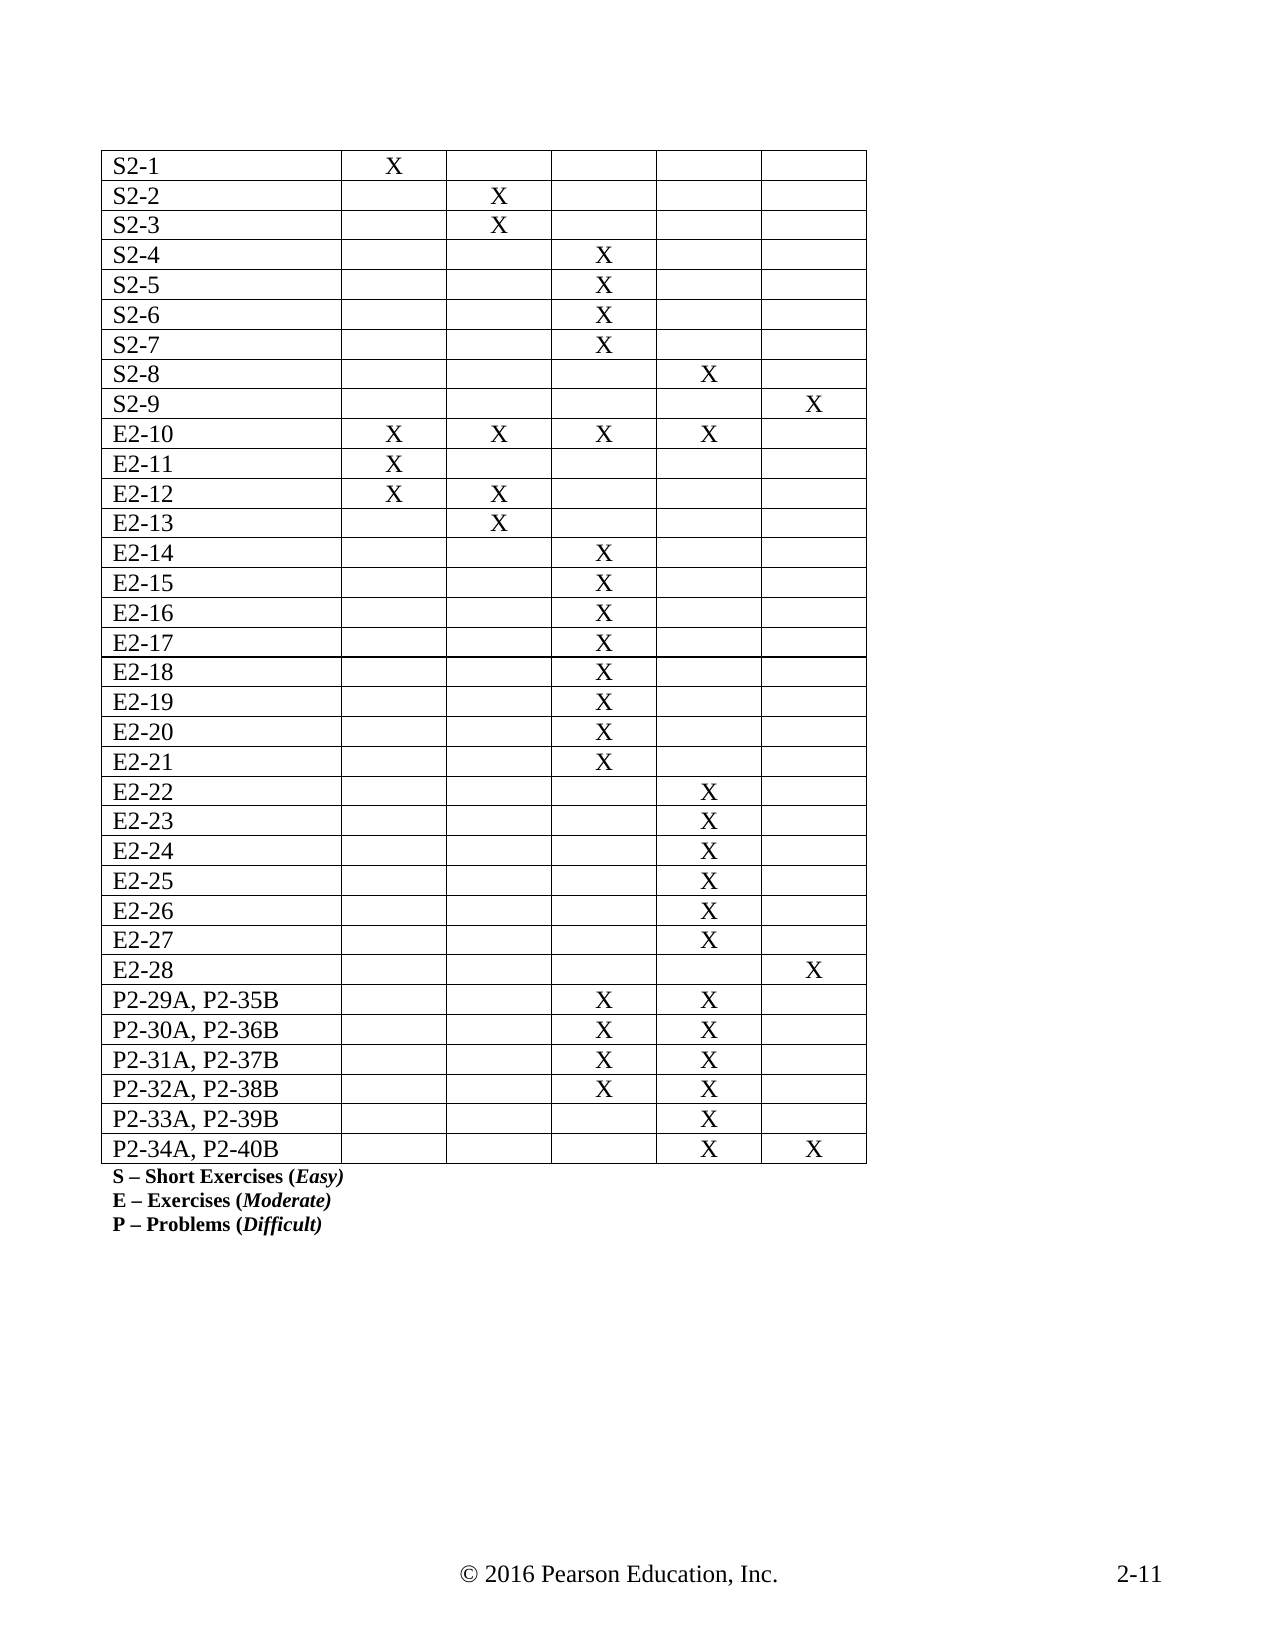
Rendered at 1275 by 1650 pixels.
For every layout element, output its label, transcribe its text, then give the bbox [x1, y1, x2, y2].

table_cell [342, 389, 446, 418]
table_cell X [657, 419, 761, 448]
table_cell S2-2 [102, 181, 341, 209]
table_cell [447, 777, 551, 805]
table_cell [342, 658, 446, 686]
table_cell [657, 240, 761, 269]
table_cell S2-6 [102, 300, 341, 329]
table_cell [447, 240, 551, 269]
table_cell [552, 449, 656, 478]
table_cell P2-32A, P2-38B [102, 1075, 341, 1103]
table_cell [447, 628, 551, 656]
table_cell [447, 955, 551, 984]
table_cell E2-20 [102, 717, 341, 746]
table_cell [657, 509, 761, 537]
table_cell X [552, 747, 656, 776]
table_cell [447, 806, 551, 835]
table_cell [342, 1015, 446, 1044]
table_cell [447, 1045, 551, 1073]
table_cell [657, 658, 761, 686]
table_cell [342, 777, 446, 805]
table_cell [342, 509, 446, 537]
table_cell [552, 479, 656, 507]
table_cell [342, 300, 446, 329]
table_cell S2-5 [102, 270, 341, 299]
table_cell X [762, 389, 866, 418]
table_cell X [552, 419, 656, 448]
table_cell [762, 896, 866, 924]
table_cell X [447, 211, 551, 239]
table_cell P2-31A, P2-37B [102, 1045, 341, 1073]
table_cell [342, 926, 446, 954]
table_cell P2-34A, P2-40B [102, 1134, 341, 1163]
table_cell X [552, 240, 656, 269]
table_cell [762, 479, 866, 507]
table_cell [762, 300, 866, 329]
table_cell [342, 747, 446, 776]
table_cell [342, 1045, 446, 1073]
table_cell [762, 926, 866, 954]
table_cell E2-13 [102, 509, 341, 537]
table_cell X [447, 181, 551, 209]
table_cell X [552, 1015, 656, 1044]
table_cell [342, 717, 446, 746]
table_cell [447, 538, 551, 567]
table_cell [447, 449, 551, 478]
table_cell [657, 598, 761, 627]
table_cell [342, 1104, 446, 1133]
table_cell [447, 866, 551, 895]
table_cell [762, 270, 866, 299]
table_cell E2-19 [102, 687, 341, 716]
table_cell [657, 389, 761, 418]
table_cell [447, 747, 551, 776]
table_cell [342, 896, 446, 924]
table_cell X [342, 151, 446, 180]
table_cell [657, 568, 761, 597]
table_cell [762, 777, 866, 805]
table_cell S2-1 [102, 151, 341, 180]
table_cell [762, 806, 866, 835]
table_cell [552, 181, 656, 209]
table_cell X [552, 538, 656, 567]
table_cell [762, 717, 866, 746]
table_cell E2-26 [102, 896, 341, 924]
table_cell [447, 985, 551, 1014]
table_cell P2-29A, P2-35B [102, 985, 341, 1014]
table_cell [762, 211, 866, 239]
table_cell [657, 717, 761, 746]
table_cell X [552, 1045, 656, 1073]
table_cell E2-17 [102, 628, 341, 656]
table_cell E2-11 [102, 449, 341, 478]
table_cell X [657, 1045, 761, 1073]
table_cell [342, 538, 446, 567]
table_cell [342, 598, 446, 627]
table_cell [552, 509, 656, 537]
table_cell [552, 777, 656, 805]
table_cell X [657, 1134, 761, 1163]
table_cell [552, 1134, 656, 1163]
table_cell [552, 866, 656, 895]
table_cell E2-16 [102, 598, 341, 627]
table_cell [342, 181, 446, 209]
table_cell S2-4 [102, 240, 341, 269]
table_cell X [447, 479, 551, 507]
table_cell [447, 836, 551, 865]
table_cell E2-27 [102, 926, 341, 954]
table_cell X [657, 866, 761, 895]
table_cell [657, 181, 761, 209]
table_cell X [552, 687, 656, 716]
table_cell X [552, 628, 656, 656]
table_cell E2-25 [102, 866, 341, 895]
table_cell [342, 687, 446, 716]
table_cell [657, 449, 761, 478]
table_cell P2-33A, P2-39B [102, 1104, 341, 1133]
table_cell [342, 955, 446, 984]
table_cell E2-18 [102, 658, 341, 686]
table_cell X [342, 419, 446, 448]
table_cell S2-3 [102, 211, 341, 239]
table_cell S2-9 [102, 389, 341, 418]
table_cell [447, 926, 551, 954]
table_cell X [657, 926, 761, 954]
text E – Exercises (Moderate) [112, 1188, 1162, 1212]
table_cell X [657, 777, 761, 805]
table_cell [552, 896, 656, 924]
table_cell [762, 687, 866, 716]
table_cell [447, 151, 551, 180]
table_cell [762, 240, 866, 269]
table_cell X [552, 717, 656, 746]
table_cell X [447, 419, 551, 448]
table_cell X [657, 896, 761, 924]
table_cell E2-23 [102, 806, 341, 835]
table_cell X [342, 479, 446, 507]
table_cell P2-30A, P2-36B [102, 1015, 341, 1044]
table_cell X [342, 449, 446, 478]
table_cell E2-22 [102, 777, 341, 805]
table_cell [342, 240, 446, 269]
table_cell [762, 1104, 866, 1133]
table_cell [552, 836, 656, 865]
table_cell [762, 1075, 866, 1103]
table_cell [552, 360, 656, 388]
table_cell [762, 866, 866, 895]
table_cell X [657, 1104, 761, 1133]
table_cell [762, 419, 866, 448]
table_cell [342, 836, 446, 865]
table_cell [447, 1104, 551, 1133]
table_cell [342, 330, 446, 358]
table_cell [447, 896, 551, 924]
table_cell [762, 181, 866, 209]
table_cell [657, 687, 761, 716]
table_cell [762, 1045, 866, 1073]
table_cell [342, 360, 446, 388]
table_cell [342, 866, 446, 895]
table_cell [447, 1015, 551, 1044]
table_cell X [657, 360, 761, 388]
table_cell [342, 270, 446, 299]
table_cell E2-10 [102, 419, 341, 448]
table_cell [657, 479, 761, 507]
table_cell S2-7 [102, 330, 341, 358]
table_cell [447, 270, 551, 299]
table_cell E2-21 [102, 747, 341, 776]
table_cell X [657, 806, 761, 835]
table_cell E2-24 [102, 836, 341, 865]
table_cell [657, 270, 761, 299]
table_cell [657, 747, 761, 776]
table_cell [657, 538, 761, 567]
table_cell S2-8 [102, 360, 341, 388]
table_cell [447, 1075, 551, 1103]
table_cell [552, 806, 656, 835]
table_cell [762, 658, 866, 686]
table_cell [447, 1134, 551, 1163]
table_cell [762, 598, 866, 627]
table_cell [447, 300, 551, 329]
table_cell [762, 360, 866, 388]
table_cell E2-15 [102, 568, 341, 597]
table_cell [447, 568, 551, 597]
table_cell [342, 1134, 446, 1163]
table_cell [762, 747, 866, 776]
table_cell X [657, 1015, 761, 1044]
table_cell X [552, 568, 656, 597]
table_cell [342, 568, 446, 597]
table_cell X [762, 1134, 866, 1163]
table_cell X [657, 1075, 761, 1103]
table_cell [342, 628, 446, 656]
table_cell X [552, 270, 656, 299]
table_cell [447, 687, 551, 716]
table_cell X [552, 300, 656, 329]
table_cell [762, 330, 866, 358]
table_cell E2-14 [102, 538, 341, 567]
table_cell [447, 658, 551, 686]
table_cell [552, 151, 656, 180]
table_cell X [552, 658, 656, 686]
table_cell [552, 926, 656, 954]
table_cell [447, 389, 551, 418]
table_cell [657, 330, 761, 358]
table_cell [657, 151, 761, 180]
table_cell [342, 806, 446, 835]
table_cell [762, 449, 866, 478]
table_cell E2-12 [102, 479, 341, 507]
table_cell [762, 836, 866, 865]
table_cell X [552, 1075, 656, 1103]
table_cell [342, 985, 446, 1014]
table_cell [552, 1104, 656, 1133]
table_cell [762, 538, 866, 567]
table_cell [447, 717, 551, 746]
table_cell [552, 211, 656, 239]
table_cell [762, 1015, 866, 1044]
table_cell [342, 211, 446, 239]
table_cell X [552, 598, 656, 627]
table_cell [657, 628, 761, 656]
table_cell [342, 1075, 446, 1103]
table_cell [657, 211, 761, 239]
text P – Problems (Difficult) [112, 1212, 1162, 1236]
table_cell X [447, 509, 551, 537]
text S – Short Exercises (Easy) [112, 1164, 1162, 1188]
table_cell [762, 151, 866, 180]
table_cell X [552, 330, 656, 358]
table_cell X [657, 985, 761, 1014]
table_cell [762, 568, 866, 597]
table_cell [657, 300, 761, 329]
table_cell [447, 598, 551, 627]
table_cell [447, 360, 551, 388]
table_cell [762, 509, 866, 537]
table_cell [552, 389, 656, 418]
table_cell [447, 330, 551, 358]
table_cell X [762, 955, 866, 984]
table_cell [657, 955, 761, 984]
table_cell X [552, 985, 656, 1014]
table_cell [762, 985, 866, 1014]
table_cell [552, 955, 656, 984]
table_cell [762, 628, 866, 656]
table_cell X [657, 836, 761, 865]
table_cell E2-28 [102, 955, 341, 984]
